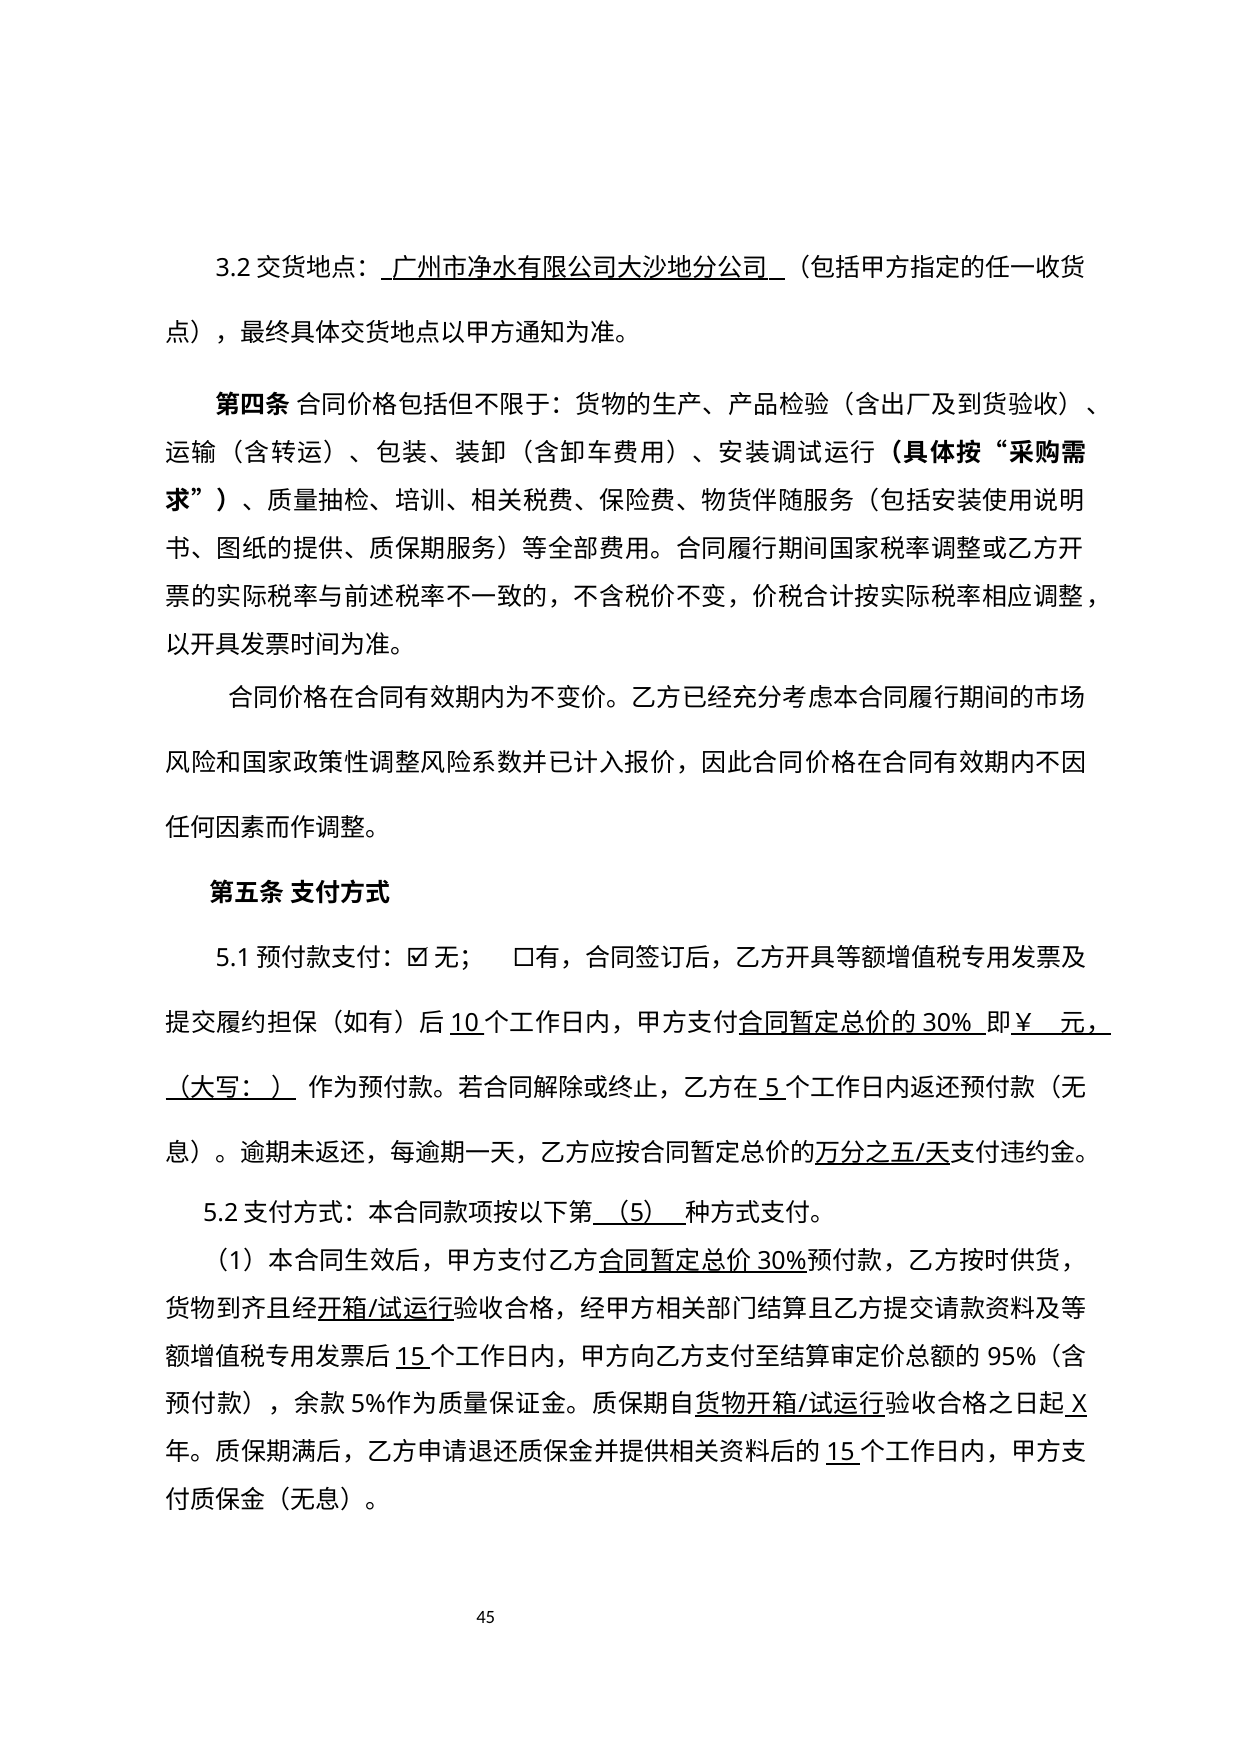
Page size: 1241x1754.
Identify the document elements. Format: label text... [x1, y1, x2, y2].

text 3.2交货地点： 广州市净水有限公司大沙地分公司 （包括甲方指定的任一收货点），最终具体交货地点以甲方通知为准。 [165, 233, 1087, 363]
text 合同价格在合同有效期内为不变价。乙方已经充分考虑本合同履行期间的市场风险和国家政策性调整风险系数并已计入报价，因此合同价格在合同有效期内不因任何因素而作调整。 [165, 663, 1087, 858]
text （1）本合同生效后，甲方支付乙方合同暂定总价30%预付款，乙方按时供货，货物到齐且经开箱/试运行验收合格，经甲方相关部门结算且乙方提交请款资料及等额增值税专用发票后15个工作日内，甲方向乙方支付至结算审定价总额的95%（含预付款），余款5%作为质量保证金。质保期自货物开箱/试运行验收合格之日起 X 年。质保期满后，乙方申请退还质保金并提供相关资料后的15个工作日内，甲方支付质保金（无息）。 [165, 1231, 1087, 1518]
text 5.2支付方式：本合同款项按以下第 （5） 种方式支付。 [165, 1183, 1087, 1231]
text 5.1预付款支付：无； 有，合同签订后，乙方开具等额增值税专用发票及提交履约担保（如有）后10个工作日内，甲方支付合同暂定总价的 30% 即￥ 元，（大写： ） 作为预付款。若合同解除或终止，乙方在 5 个工作日内返还预付款（无息）。逾期未返还，每逾期一天，乙方应按合同暂定总价的万分之五/天支付违约金。 [165, 923, 1087, 1183]
text 第五条 支付方式 [209, 858, 1087, 923]
list 合同价格包括但不限于：货物的生产、产品检验（含出厂及到货验收）、运输（含转运）、包装、装卸（含卸车费用）、安装调试运行（具体按“采购需求”）、质量抽检、培训、相关税费、保险费、物货伴随服务（包括安装使用说明书、图纸的提供、质保期服务）等全部费用。合同履行期间国家税率调整或乙方开票的实际税率与前述税率不一致的，不含税价不变，价税合计按实际税率相应调整，以开具发票时间为准。 [165, 375, 1087, 663]
